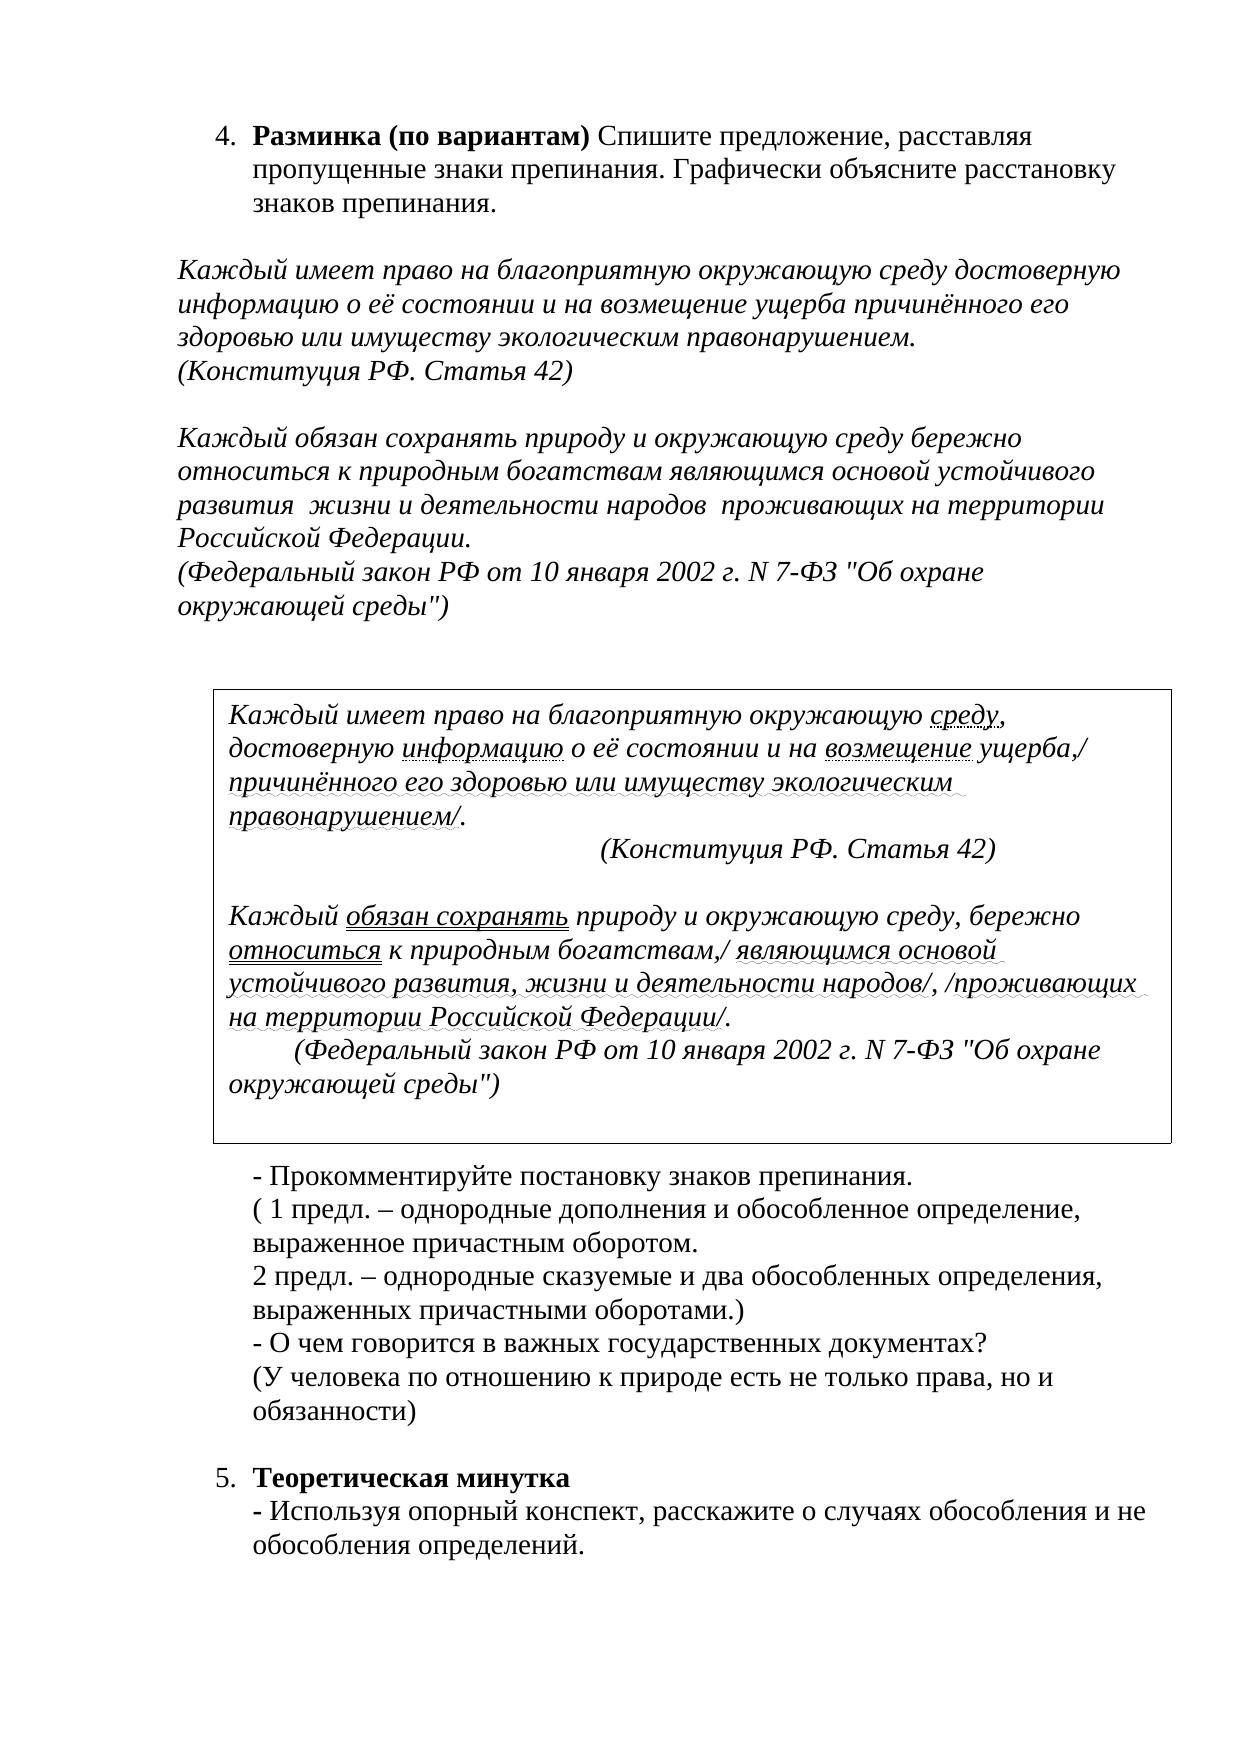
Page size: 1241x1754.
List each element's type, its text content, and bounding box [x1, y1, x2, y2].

list (У человека по отношению к природе есть не только права, но и обязанности) [252, 1359, 1152, 1426]
text Каждый обязан сохранять природу и окружающую среду бережно относиться к природным богатствам являющимся основой устойчивого развития жизни и деятельности народов проживающих на территории Российской Федерации. [177, 420, 1152, 554]
list Теоретическая минутка [215, 1460, 1152, 1493]
list - О чем говорится в важных государственных документах? [252, 1326, 1152, 1359]
list - Прокомментируйте постановку знаков препинания. [252, 1158, 1152, 1191]
list - Используя опорный конспект, расскажите о случаях обособления и не обособления определений. [252, 1493, 1152, 1560]
text Каждый имеет право на благоприятную окружающую среду достоверную информацию о её состоянии и на возмещение ущерба причинённого его здоровью или имуществу экологическим правонарушением. [177, 252, 1152, 353]
list Разминка (по вариантам) Спишите предложение, расставляя пропущенные знаки препинания. Графически объясните расстановку знаков препинания. [215, 118, 1152, 219]
text (Федеральный закон РФ от 10 января 2002 г. N 7-ФЗ "Об охране окружающей среды") [177, 554, 1152, 621]
list ( 1 предл. – однородные дополнения и обособленное определение, выраженное причастным оборотом. [252, 1191, 1152, 1258]
list 2 предл. – однородные сказуемые и два обособленных определения, выраженных причастными оборотами.) [252, 1258, 1152, 1326]
text (Конституция РФ. Статья 42) [177, 353, 1152, 386]
